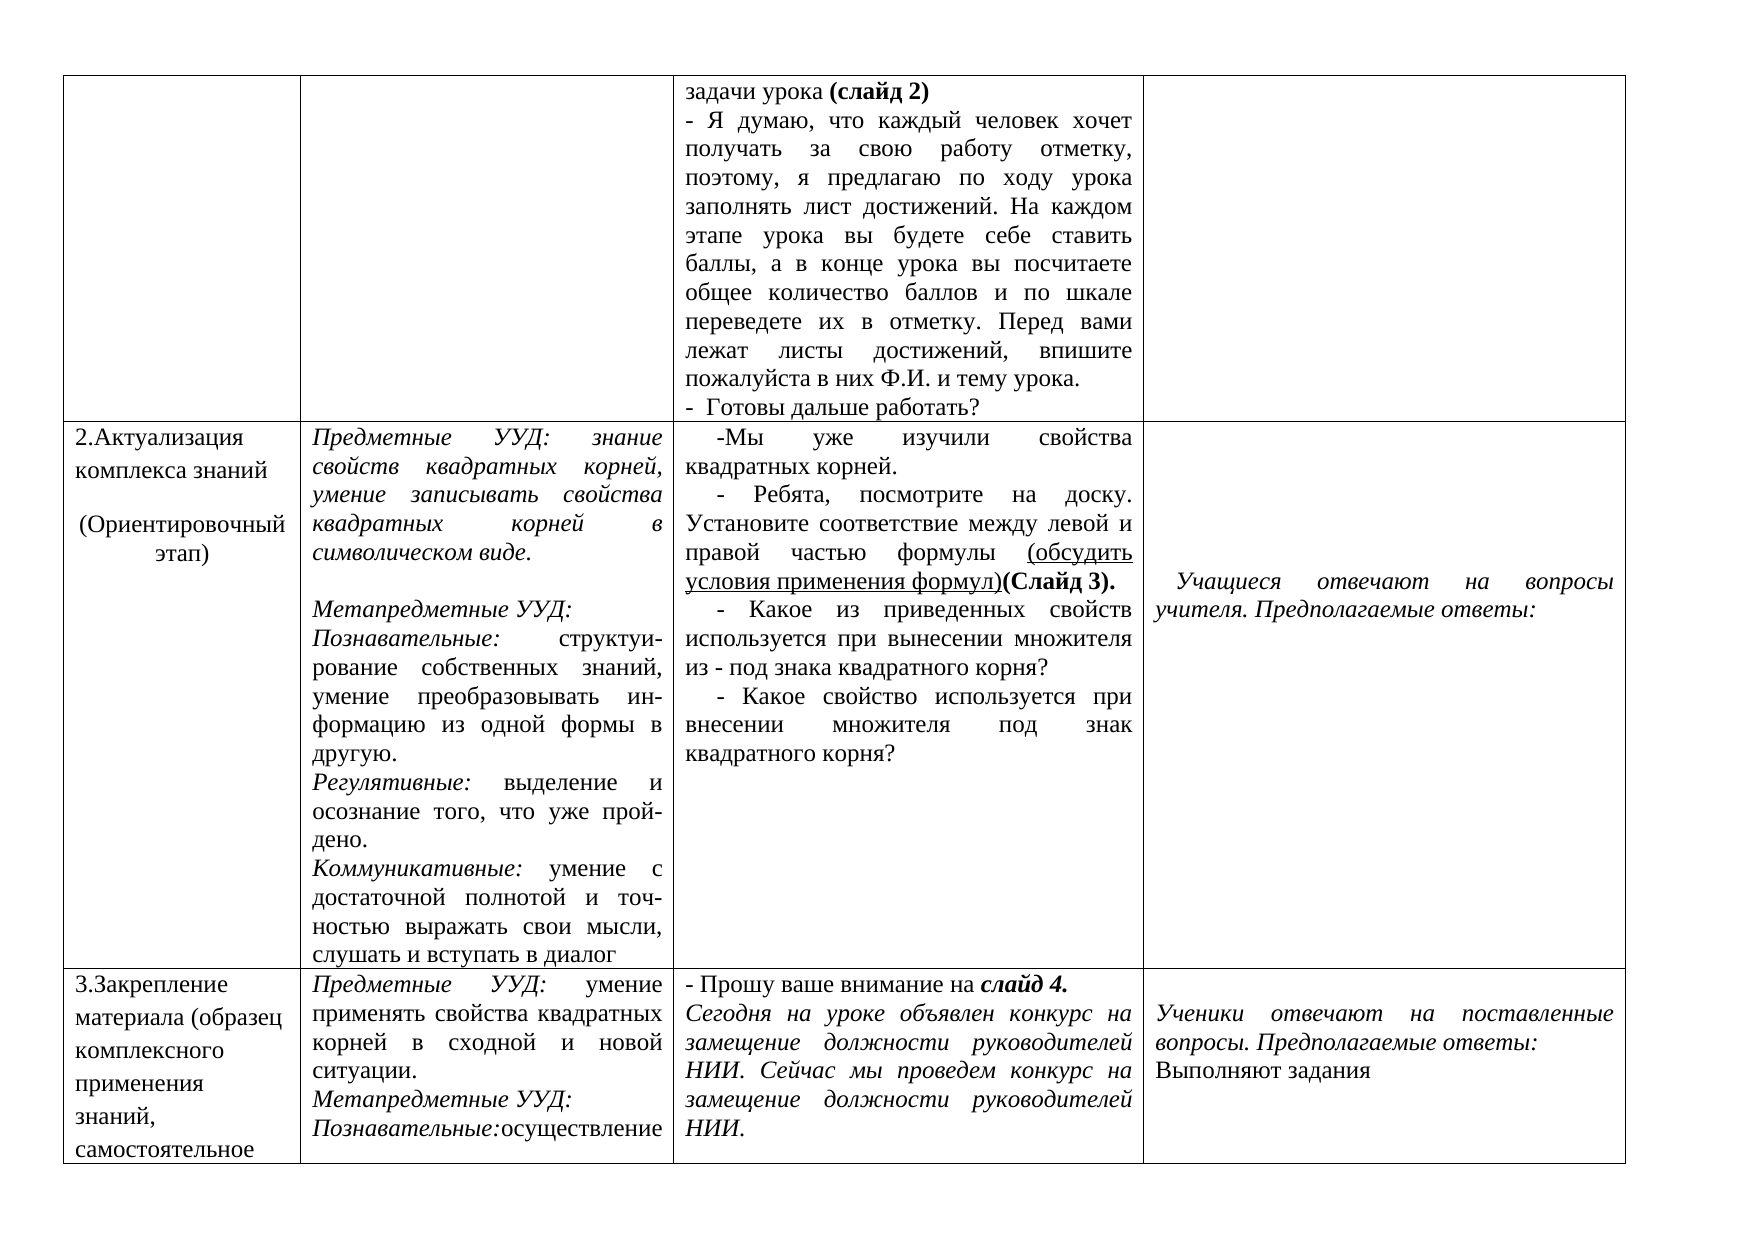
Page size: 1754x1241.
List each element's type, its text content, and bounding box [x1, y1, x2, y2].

table_cell Учащиеся отвечают на вопросы учителя. Предполагаемые ответы: [1144, 422, 1625, 968]
table_cell Предметные УУД: знание свойств квадратных корней, умение записывать свойства квадратных корней в символическом виде. Метапредметные УУД: Познавательные: структуи-рование собственных знаний, умение преобразовывать ин-формацию из одной формы в другую. Регулятивные: выделение и осознание того, что уже прой-дено. Коммуникативные: умение с достаточной полнотой и точ-ностью выражать свои мысли, слушать и вступать в диалог [301, 422, 673, 968]
table_cell 2.Актуализация комплекса знаний (Ориентировочный этап) [64, 422, 300, 968]
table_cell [1144, 76, 1625, 421]
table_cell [64, 76, 300, 421]
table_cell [301, 76, 673, 421]
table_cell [674, 969, 1143, 1163]
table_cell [301, 969, 673, 1163]
table_cell -Мы уже изучили свойства квадратных корней. - Ребята, посмотрите на доску. Установите соответствие между левой и правой частью формулы (обсудить условия применения формул)(Слайд 3). - Какое из приведенных свойств используется при вынесении множителя из - под знака квадратного корня? - Какое свойство используется при внесении множителя под знак квадратного корня? [674, 422, 1143, 968]
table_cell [1144, 969, 1625, 1163]
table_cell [674, 76, 1143, 421]
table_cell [64, 969, 300, 1163]
